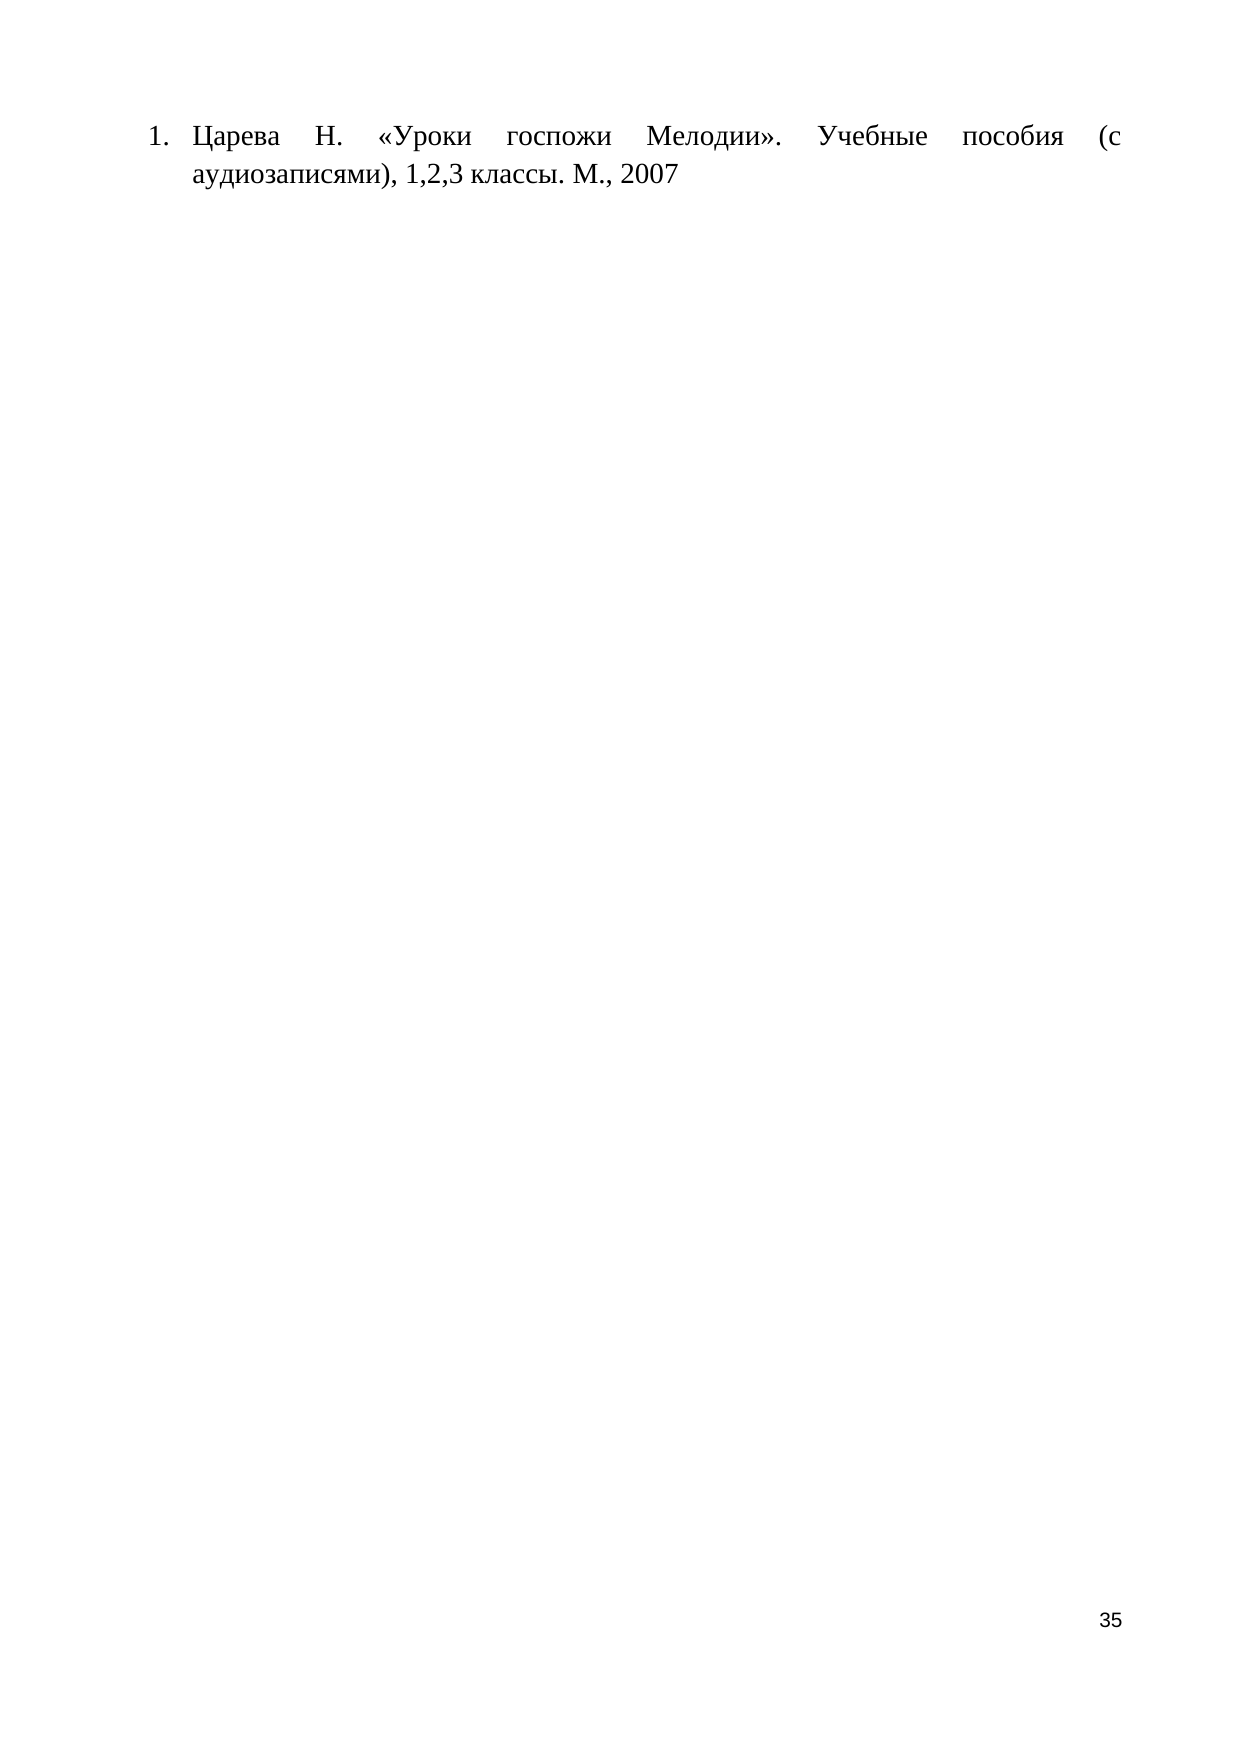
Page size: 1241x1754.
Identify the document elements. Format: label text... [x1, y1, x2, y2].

list Царева Н. «Уроки госпожи Мелодии». Учебные пособия (с аудиозаписями), 1,2,3 классы. М., 2007 [148, 118, 1122, 190]
